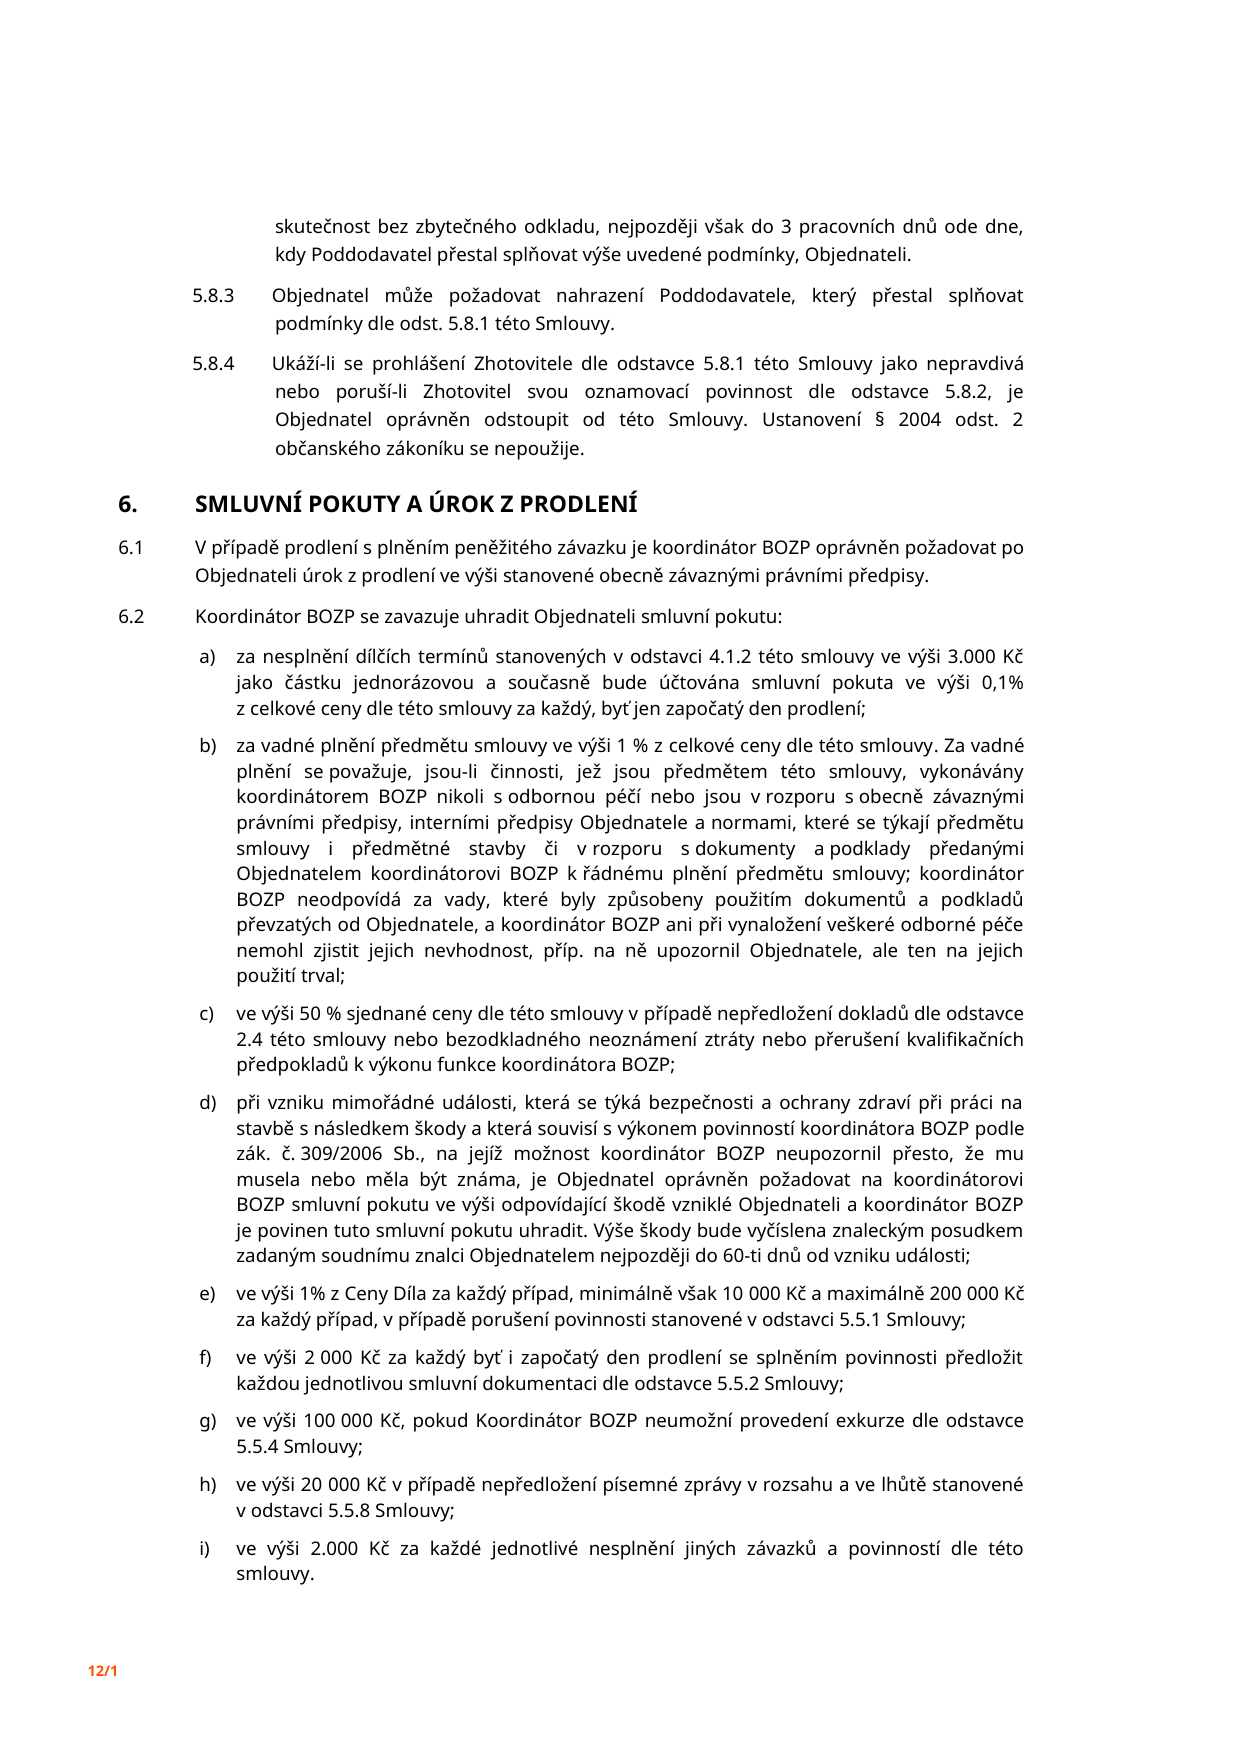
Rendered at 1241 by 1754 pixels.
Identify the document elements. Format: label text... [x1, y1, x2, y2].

list Koordinátor BOZP se zavazuje uhradit Objednateli smluvní pokutu: [118, 603, 1024, 629]
list ve výši 2 000 Kč za každý byť i započatý den prodlení se splněním povinnosti předložit každou jednotlivou smluvní dokumentaci dle odstavce 5.5.2 Smlouvy; [199, 1344, 1024, 1395]
list V případě prodlení s plněním peněžitého závazku je koordinátor BOZP oprávněn požadovat po Objednateli úrok z prodlení ve výši stanovené obecně závaznými právními předpisy. [118, 535, 1024, 588]
list ve výši 20 000 Kč v případě nepředložení písemné zprávy v rozsahu a ve lhůtě stanovené v odstavci 5.5.8 Smlouvy; [199, 1471, 1024, 1522]
list za vadné plnění předmětu smlouvy ve výši 1 % z celkové ceny dle této smlouvy. Za vadné plnění se považuje, jsou-li činnosti, jež jsou předmětem této smlouvy, vykonávány koordinátorem BOZP nikoli s odbornou péčí nebo jsou v rozporu s obecně závaznými právními předpisy, interními předpisy Objednatele a normami, které se týkají předmětu smlouvy i předmětné stavby či v rozporu s dokumenty a podklady předanými Objednatelem koordinátorovi BOZP k řádnému plnění předmětu smlouvy; koordinátor BOZP neodpovídá za vady, které byly způsobeny použitím dokumentů a podkladů převzatých od Objednatele, a koordinátor BOZP ani při vynaložení veškeré odborné péče nemohl zjistit jejich nevhodnost, příp. na ně upozornil Objednatele, ale ten na jejich použití trval; [199, 733, 1024, 988]
list za nesplnění dílčích termínů stanovených v odstavci 4.1.2 této smlouvy ve výši 3.000 Kč jako částku jednorázovou a současně bude účtována smluvní pokuta ve výši 0,1% z celkové ceny dle této smlouvy za každý, byť jen započatý den prodlení; [199, 644, 1024, 720]
list Objednatel může požadovat nahrazení Poddodavatele, který přestal splňovat podmínky dle odst. 5.8.1 této Smlouvy. [192, 282, 1024, 336]
list ve výši 2.000 Kč za každé jednotlivé nesplnění jiných závazků a povinností dle této smlouvy. [199, 1535, 1024, 1586]
list SMLUVNÍ POKUTY A ÚROK Z PRODLENÍ [118, 488, 1024, 519]
list ve výši 1% z Ceny Díla za každý případ, minimálně však 10 000 Kč a maximálně 200 000 Kč za každý případ, v případě porušení povinnosti stanovené v odstavci 5.5.1 Smlouvy; [199, 1281, 1024, 1332]
list při vzniku mimořádné události, která se týká bezpečnosti a ochrany zdraví při práci na stavbě s následkem škody a která souvisí s výkonem povinností koordinátora BOZP podle zák. č. 309/2006 Sb., na jejíž možnost koordinátor BOZP neupozornil přesto, že mu musela nebo měla být známa, je Objednatel oprávněn požadovat na koordinátorovi BOZP smluvní pokutu ve výši odpovídající škodě vzniklé Objednateli a koordinátor BOZP je povinen tuto smluvní pokutu uhradit. Výše škody bude vyčíslena znaleckým posudkem zadaným soudnímu znalci Objednatelem nejpozději do 60-ti dnů od vzniku události; [199, 1089, 1024, 1268]
list ve výši 100 000 Kč, pokud Koordinátor BOZP neumožní provedení exkurze dle odstavce 5.5.4 Smlouvy; [199, 1408, 1024, 1459]
list ve výši 50 % sjednané ceny dle této smlouvy v případě nepředložení dokladů dle odstavce 2.4 této smlouvy nebo bezodkladného neoznámení ztráty nebo přerušení kvalifikačních předpokladů k výkonu funkce koordinátora BOZP; [199, 1001, 1024, 1077]
list Ukáží-li se prohlášení Zhotovitele dle odstavce 5.8.1 této Smlouvy jako nepravdivá nebo poruší-li Zhotovitel svou oznamovací povinnost dle odstavce 5.8.2, je Objednatel oprávněn odstoupit od této Smlouvy. Ustanovení § 2004 odst. 2 občanského zákoníku se nepoužije. [192, 351, 1024, 460]
